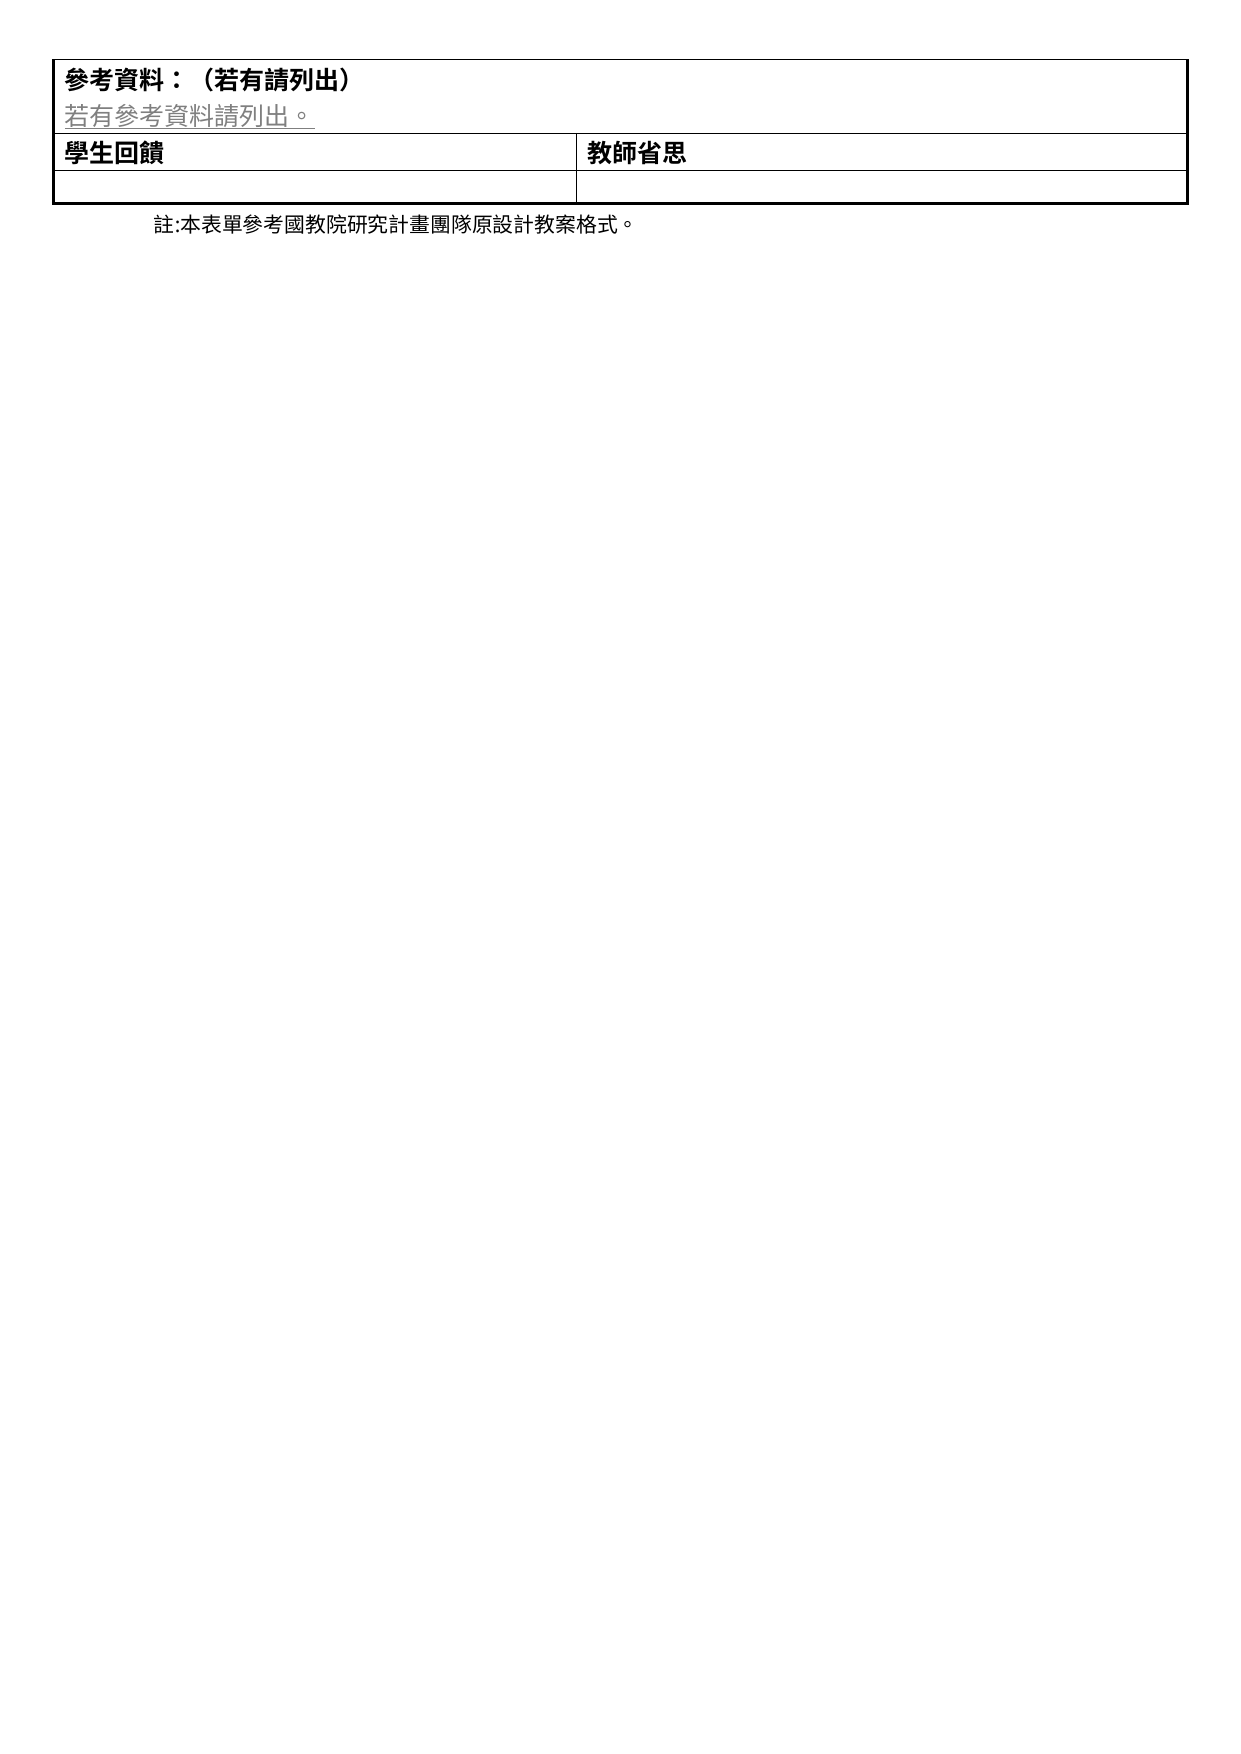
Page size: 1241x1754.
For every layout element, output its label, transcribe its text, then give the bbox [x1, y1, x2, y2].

text 註:本表單參考國教院研究計畫團隊原設計教案格式。 [148, 205, 1092, 242]
table_cell [577, 171, 1186, 202]
table_cell [55, 171, 576, 202]
table_cell 參考資料：（若有請列出） 若有參考資料請列出。 [55, 60, 1186, 133]
table_cell 教師省思 [577, 134, 1186, 170]
table_cell 學生回饋 [55, 134, 576, 170]
